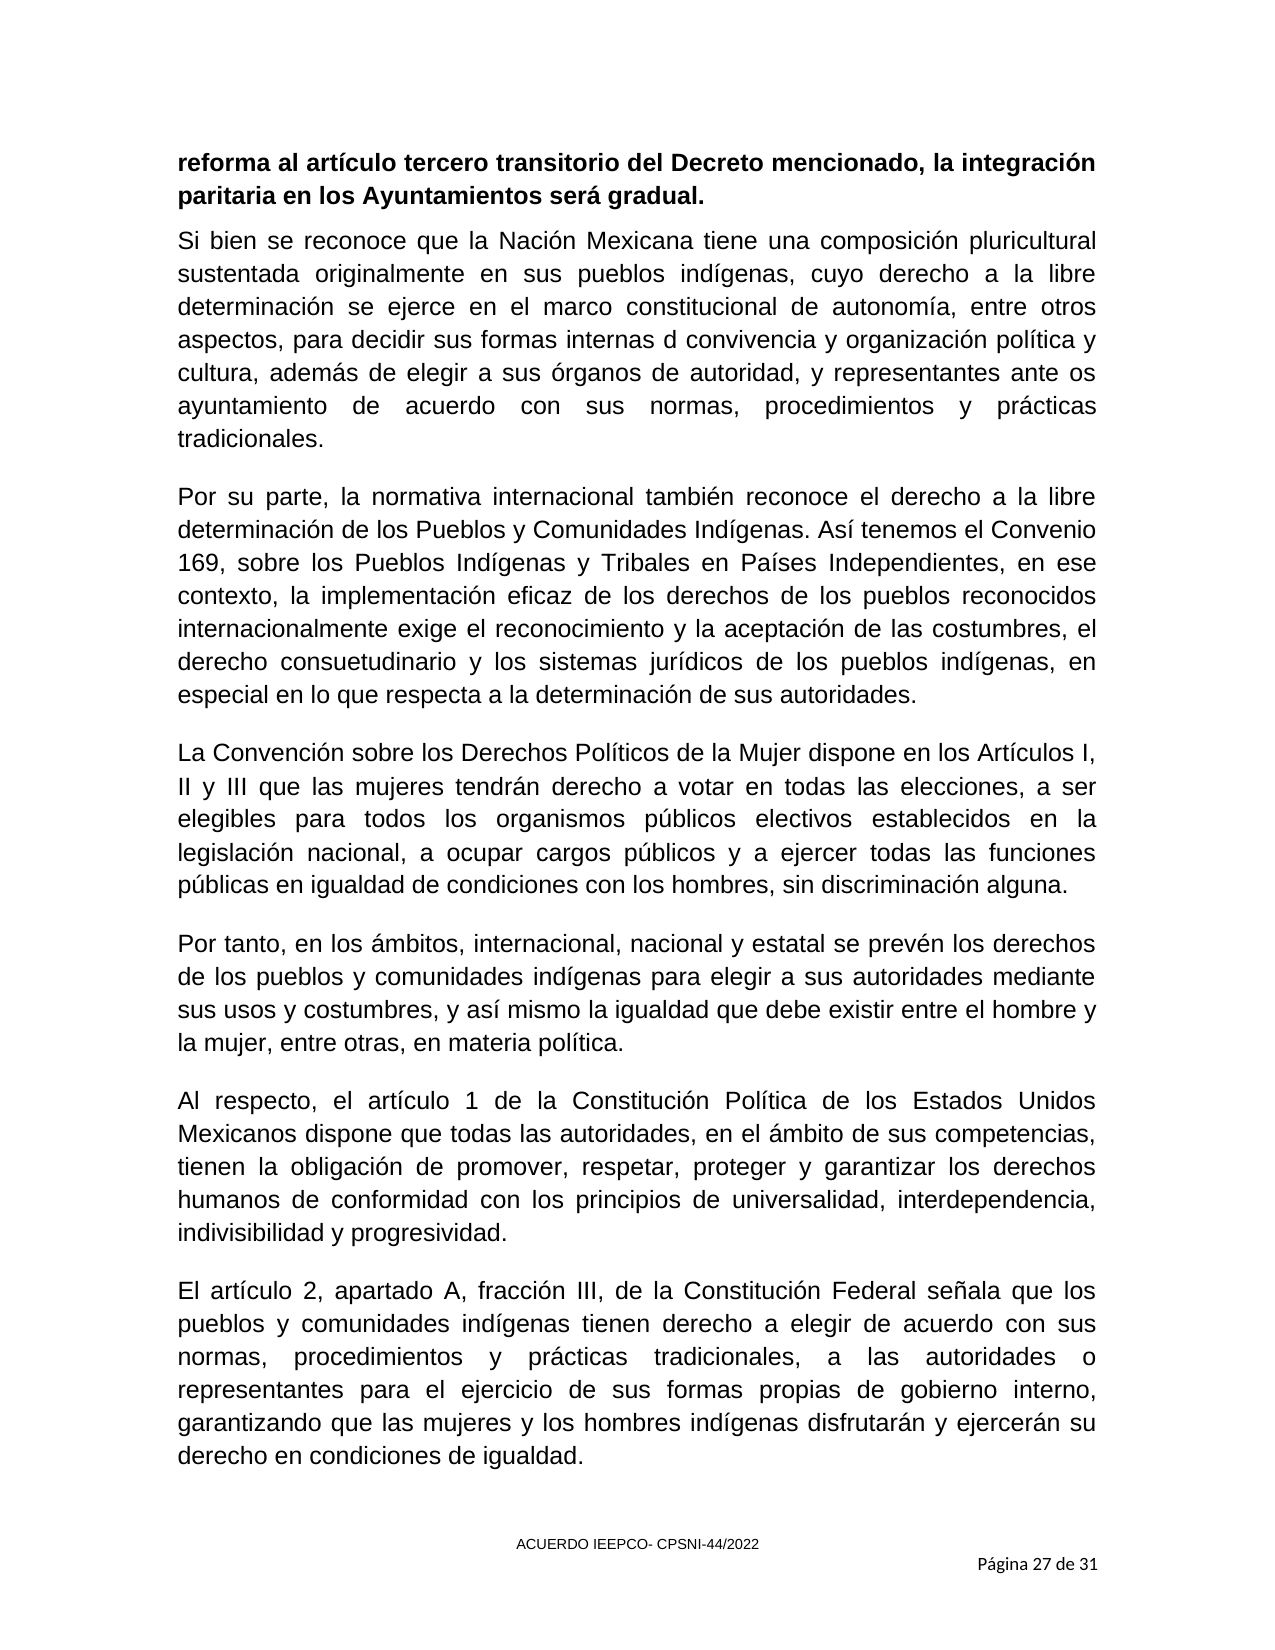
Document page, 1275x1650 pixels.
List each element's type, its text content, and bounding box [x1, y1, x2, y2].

text Por su parte, la normativa internacional también reconoce el derecho a la libre determinación de los Pueblos y Comunidades Indígenas. Así tenemos el Convenio 169, sobre los Pueblos Indígenas y Tribales en Países Independientes, en ese contexto, la implementación eficaz de los derechos de los pueblos reconocidos internacionalmente exige el reconocimiento y la aceptación de las costumbres, el derecho consuetudinario y los sistemas jurídicos de los pueblos indígenas, en especial en lo que respecta a la determinación de sus autoridades. [177, 482, 1098, 709]
text El artículo 2, apartado A, fracción III, de la Constitución Federal señala que los pueblos y comunidades indígenas tienen derecho a elegir de acuerdo con sus normas, procedimientos y prácticas tradicionales, a las autoridades o representantes para el ejercicio de sus formas propias de gobierno interno, garantizando que las mujeres y los hombres indígenas disfrutarán y ejercerán su derecho en condiciones de igualdad. [177, 1276, 1098, 1469]
text Si bien se reconoce que la Nación Mexicana tiene una composición pluricultural sustentada originalmente en sus pueblos indígenas, cuyo derecho a la libre determinación se ejerce en el marco constitucional de autonomía, entre otros aspectos, para decidir sus formas internas d convivencia y organización política y cultura, además de elegir a sus órganos de autoridad, y representantes ante os ayuntamiento de acuerdo con sus normas, procedimientos y prácticas tradicionales. [177, 226, 1098, 453]
text Al respecto, el artículo 1 de la Constitución Política de los Estados Unidos Mexicanos dispone que todas las autoridades, en el ámbito de sus competencias, tienen la obligación de promover, respetar, proteger y garantizar los derechos humanos de conformidad con los principios de universalidad, interdependencia, indivisibilidad y progresividad. [177, 1086, 1098, 1246]
text Por tanto, en los ámbitos, internacional, nacional y estatal se prevén los derechos de los pueblos y comunidades indígenas para elegir a sus autoridades mediante sus usos y costumbres, y así mismo la igualdad que debe existir entre el hombre y la mujer, entre otras, en materia política. [177, 928, 1098, 1056]
text La Convención sobre los Derechos Políticos de la Mujer dispone en los Artículos I, II y III que las mujeres tendrán derecho a votar en todas las elecciones, a ser elegibles para todos los organismos públicos electivos establecidos en la legislación nacional, a ocupar cargos públicos y a ejercer todas las funciones públicas en igualdad de condiciones con los hombres, sin discriminación alguna. [177, 738, 1098, 899]
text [177, 148, 1097, 209]
